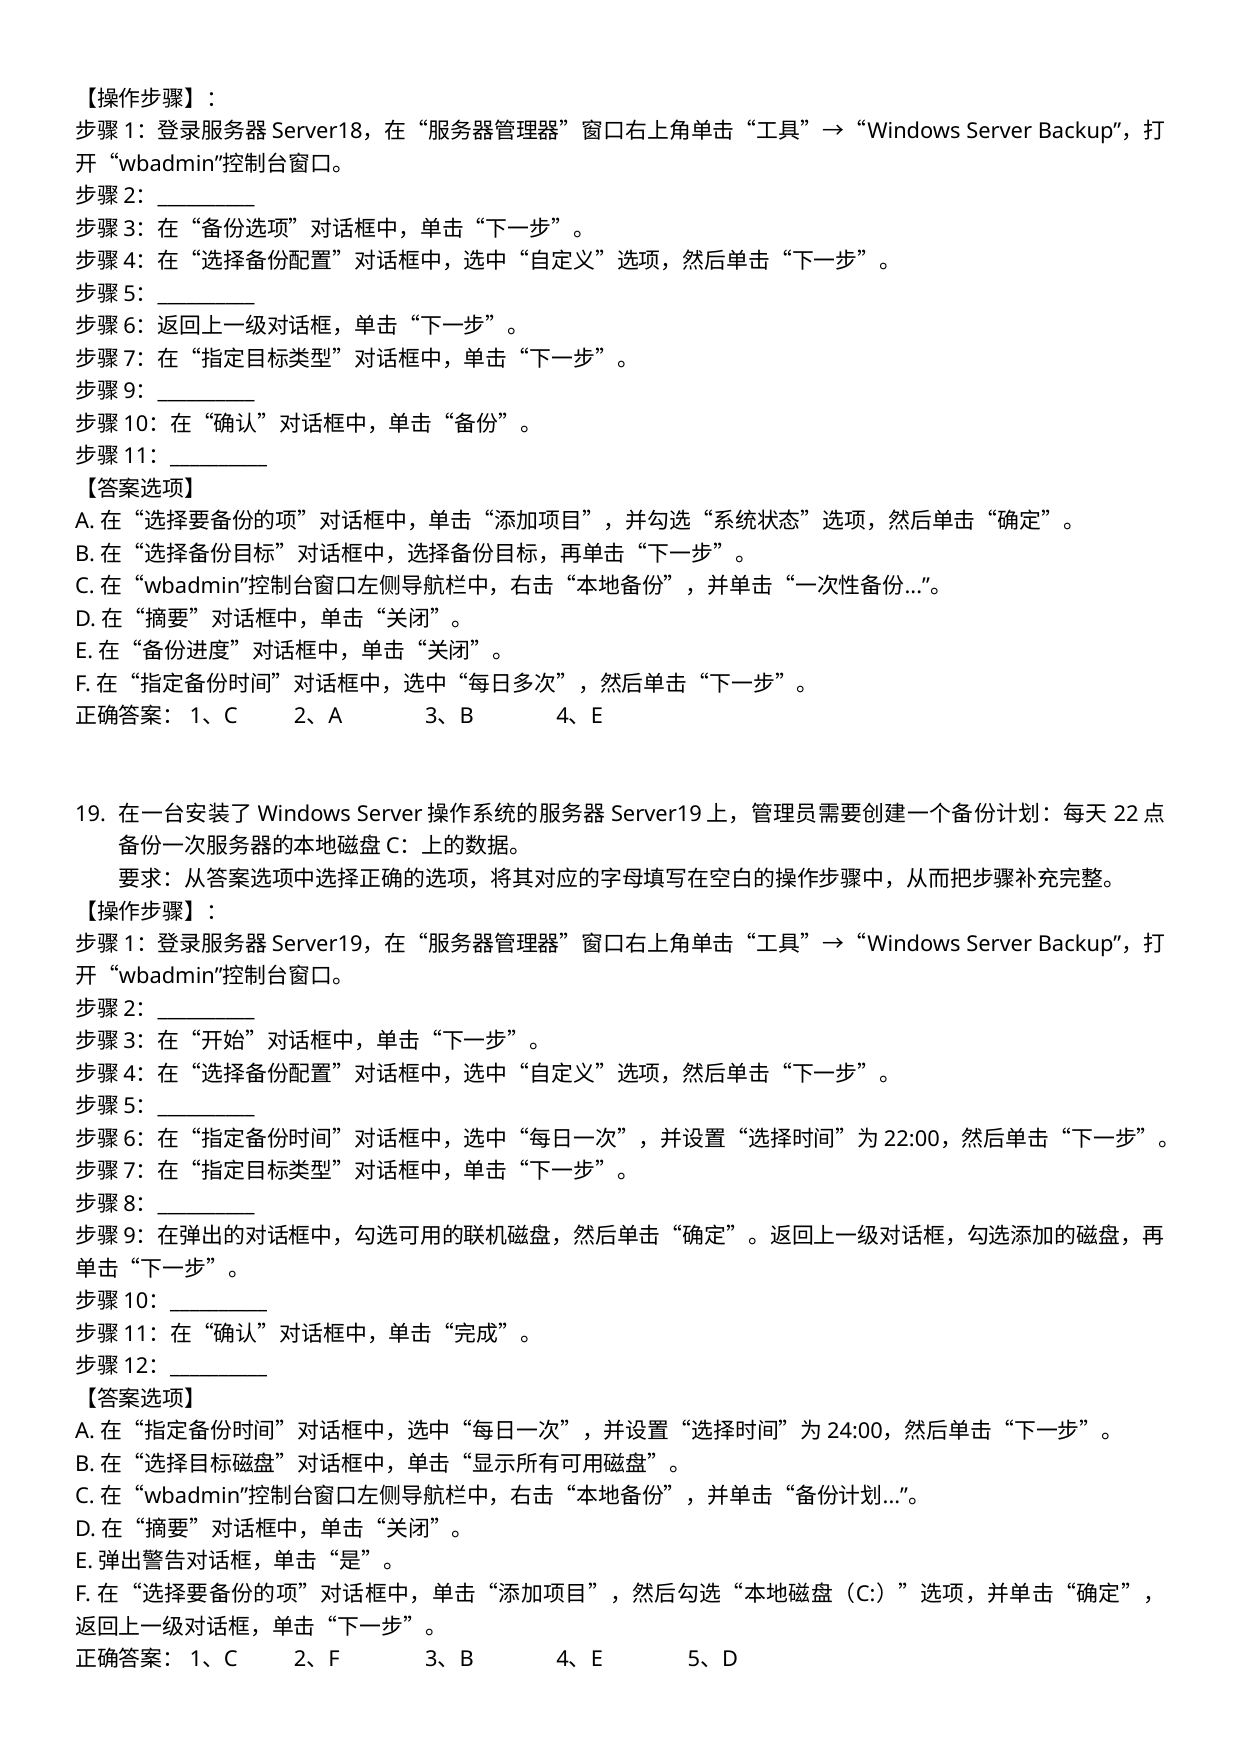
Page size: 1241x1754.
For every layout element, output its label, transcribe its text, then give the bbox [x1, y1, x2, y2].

text 步骤11：__________ [75, 438, 1165, 471]
text 步骤1：登录服务器Server18，在“服务器管理器”窗口右上角单击“工具”→“Windows Server Backup”，打开“wbadmin”控制台窗口。 [75, 113, 1165, 178]
text F. 在“选择要备份的项”对话框中，单击“添加项目”，然后勾选“本地磁盘（C:）”选项，并单击“确定”，返回上一级对话框，单击“下一步”。 [75, 1576, 1165, 1641]
text 【答案选项】 [75, 1381, 1165, 1413]
text 步骤6：返回上一级对话框，单击“下一步”。 [75, 308, 1165, 341]
text 步骤10：__________ [75, 1283, 1165, 1316]
text 步骤3：在“开始”对话框中，单击“下一步”。 [75, 1023, 1165, 1056]
text 步骤9：__________ [75, 373, 1165, 406]
text C. 在“wbadmin”控制台窗口左侧导航栏中，右击“本地备份”，并单击“一次性备份...”。 [75, 568, 1165, 601]
text 正确答案： 1、C 2、F 3、B 4、E 5、D [75, 1641, 1165, 1673]
text 【操作步骤】： [75, 81, 1165, 113]
text 步骤1：登录服务器Server19，在“服务器管理器”窗口右上角单击“工具”→“Windows Server Backup”，打开“wbadmin”控制台窗口。 [75, 926, 1165, 991]
text 步骤2：__________ [75, 991, 1165, 1023]
text 步骤10：在“确认”对话框中，单击“备份”。 [75, 406, 1165, 438]
text E. 弹出警告对话框，单击“是”。 [75, 1543, 1165, 1576]
text 步骤9：在弹出的对话框中，勾选可用的联机磁盘，然后单击“确定”。返回上一级对话框，勾选添加的磁盘，再单击“下一步”。 [75, 1218, 1165, 1283]
list 在一台安装了Windows Server操作系统的服务器Server19上，管理员需要创建一个备份计划：每天22点备份一次服务器的本地磁盘C：上的数据。 [75, 796, 1165, 861]
text C. 在“wbadmin”控制台窗口左侧导航栏中，右击“本地备份”，并单击“备份计划...”。 [75, 1478, 1165, 1511]
text E. 在“备份进度”对话框中，单击“关闭”。 [75, 633, 1165, 666]
text B. 在“选择目标磁盘”对话框中，单击“显示所有可用磁盘”。 [75, 1446, 1165, 1478]
text 【答案选项】 [75, 471, 1165, 503]
text 步骤5：__________ [75, 1088, 1165, 1121]
text 正确答案： 1、C 2、A 3、B 4、E [75, 698, 1165, 731]
text A. 在“指定备份时间”对话框中，选中“每日一次”，并设置“选择时间”为24:00，然后单击“下一步”。 [75, 1413, 1165, 1446]
text 步骤8：__________ [75, 1186, 1165, 1218]
text F. 在“指定备份时间”对话框中，选中“每日多次”，然后单击“下一步”。 [75, 666, 1165, 698]
text 要求：从答案选项中选择正确的选项，将其对应的字母填写在空白的操作步骤中，从而把步骤补充完整。 [75, 861, 1165, 893]
text D. 在“摘要”对话框中，单击“关闭”。 [75, 601, 1165, 633]
text 步骤11：在“确认”对话框中，单击“完成”。 [75, 1316, 1165, 1348]
text A. 在“选择要备份的项”对话框中，单击“添加项目”，并勾选“系统状态”选项，然后单击“确定”。 [75, 503, 1165, 536]
text 步骤4：在“选择备份配置”对话框中，选中“自定义”选项，然后单击“下一步”。 [75, 243, 1165, 276]
text 步骤7：在“指定目标类型”对话框中，单击“下一步”。 [75, 1153, 1165, 1186]
text 步骤5：__________ [75, 276, 1165, 308]
text B. 在“选择备份目标”对话框中，选择备份目标，再单击“下一步”。 [75, 536, 1165, 568]
text D. 在“摘要”对话框中，单击“关闭”。 [75, 1511, 1165, 1543]
text 步骤2：__________ [75, 178, 1165, 211]
text 步骤4：在“选择备份配置”对话框中，选中“自定义”选项，然后单击“下一步”。 [75, 1056, 1165, 1088]
text 步骤3：在“备份选项”对话框中，单击“下一步”。 [75, 211, 1165, 243]
text 步骤12：__________ [75, 1348, 1165, 1381]
text 步骤6：在“指定备份时间”对话框中，选中“每日一次”，并设置“选择时间”为22:00，然后单击“下一步”。 [75, 1121, 1165, 1153]
text 步骤7：在“指定目标类型”对话框中，单击“下一步”。 [75, 341, 1165, 373]
text 【操作步骤】： [75, 893, 1165, 926]
